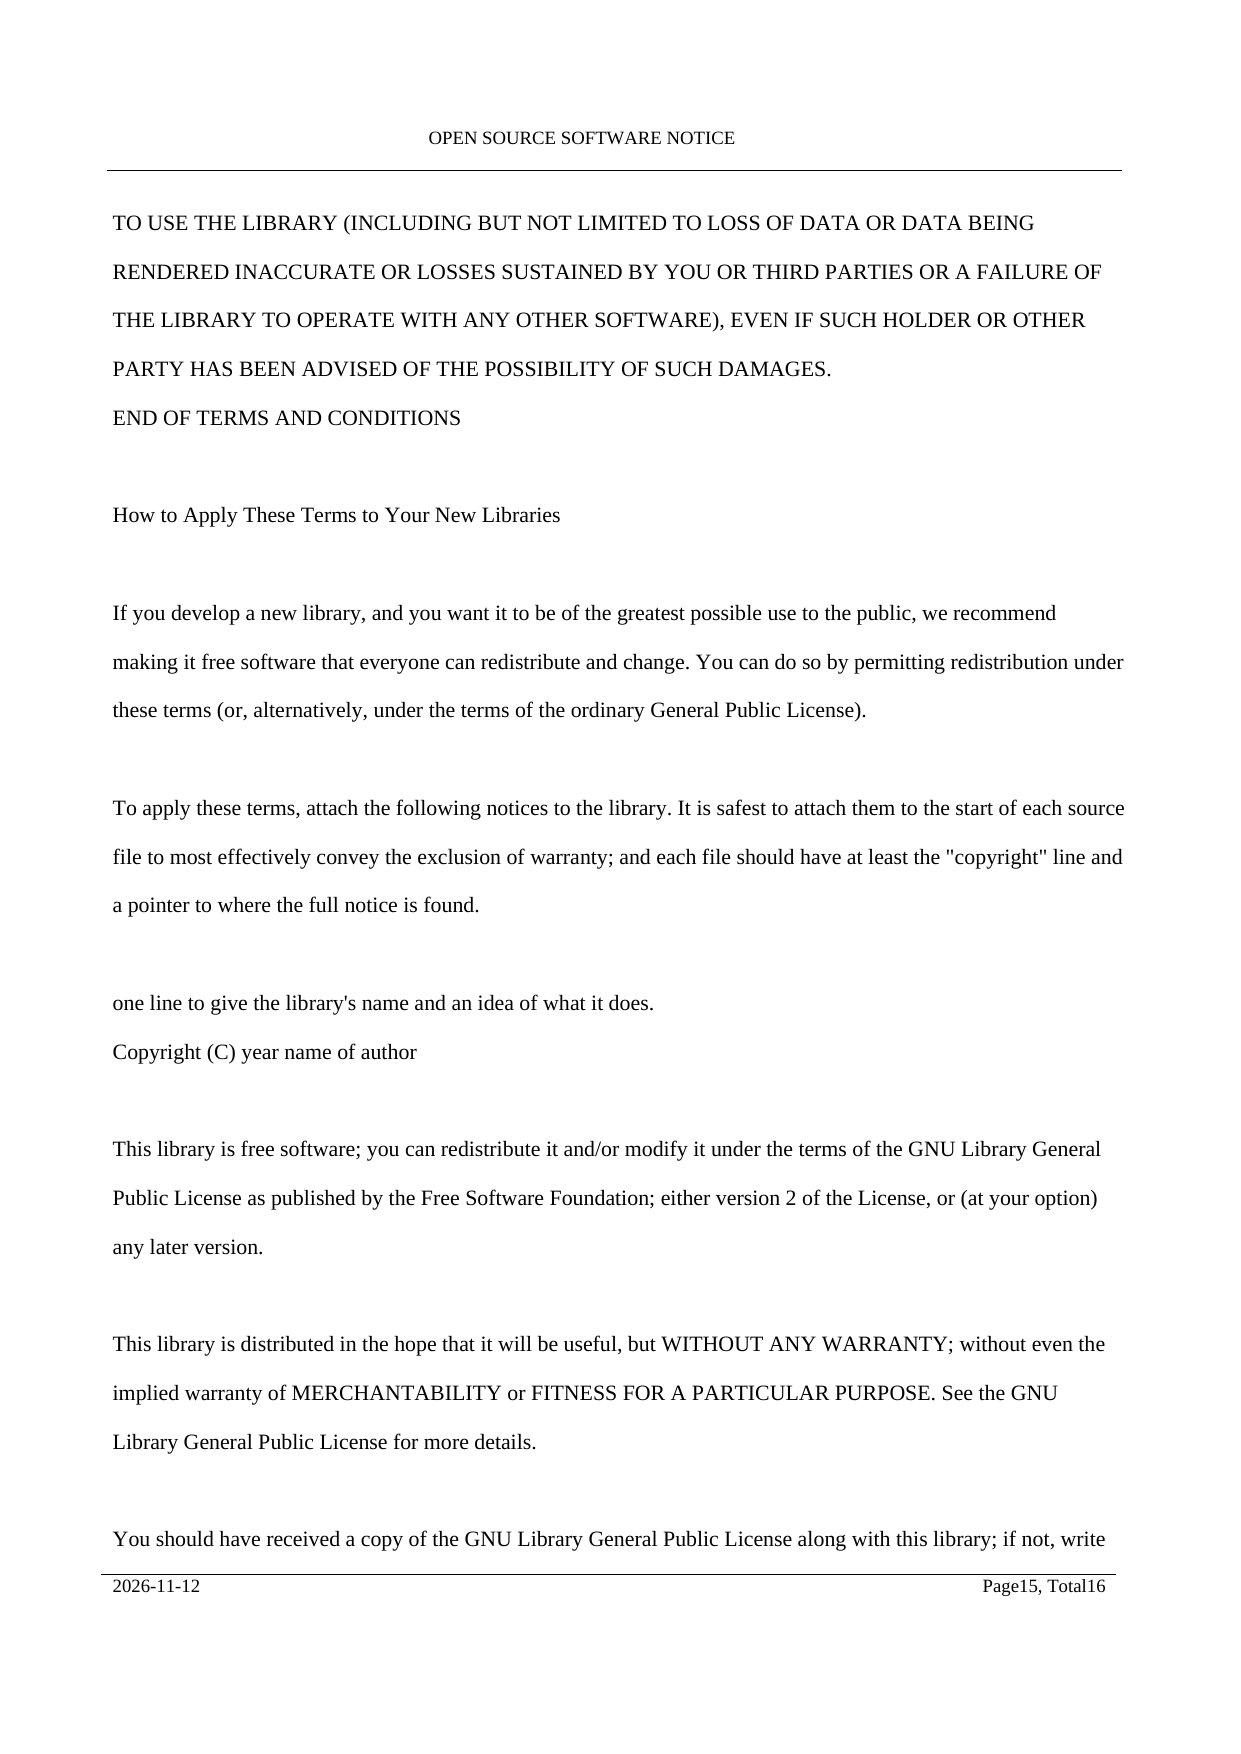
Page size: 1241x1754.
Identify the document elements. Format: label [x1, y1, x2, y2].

text [112, 206, 1128, 1555]
